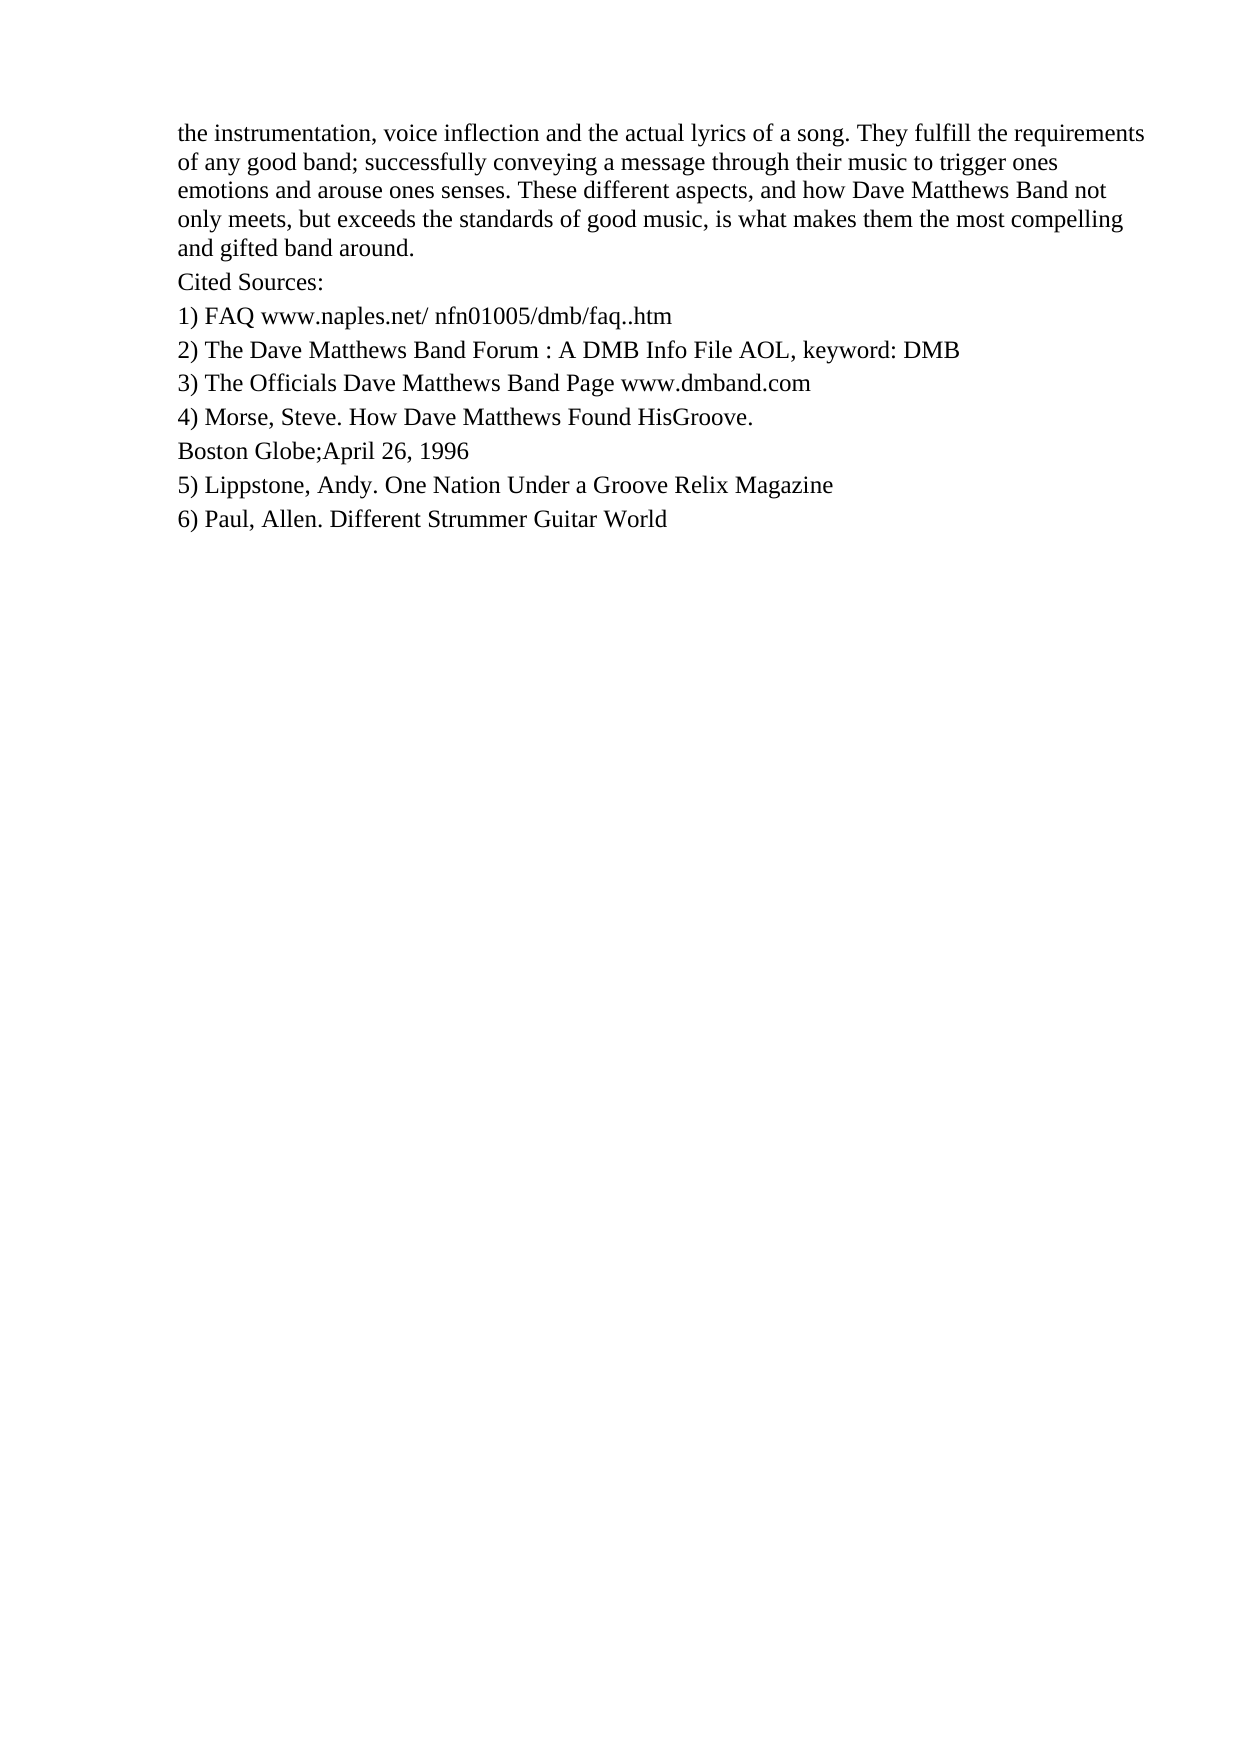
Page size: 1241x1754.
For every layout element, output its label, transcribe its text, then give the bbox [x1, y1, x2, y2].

text 6) Paul, Allen. Different Strummer Guitar World [177, 504, 1152, 533]
text 4) Morse, Steve. How Dave Matthews Found HisGroove. [177, 402, 1152, 431]
text Boston Globe;April 26, 1996 [177, 436, 1152, 465]
text 5) Lippstone, Andy. One Nation Under a Groove Relix Magazine [177, 470, 1152, 499]
text Cited Sources: [177, 267, 1152, 296]
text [177, 118, 1152, 262]
text 3) The Officials Dave Matthews Band Page www.dmband.com [177, 368, 1152, 397]
text 2) The Dave Matthews Band Forum : A DMB Info File AOL, keyword: DMB [177, 335, 1152, 363]
text 1) FAQ www.naples.net/ nfn01005/dmb/faq..htm [177, 301, 1152, 329]
